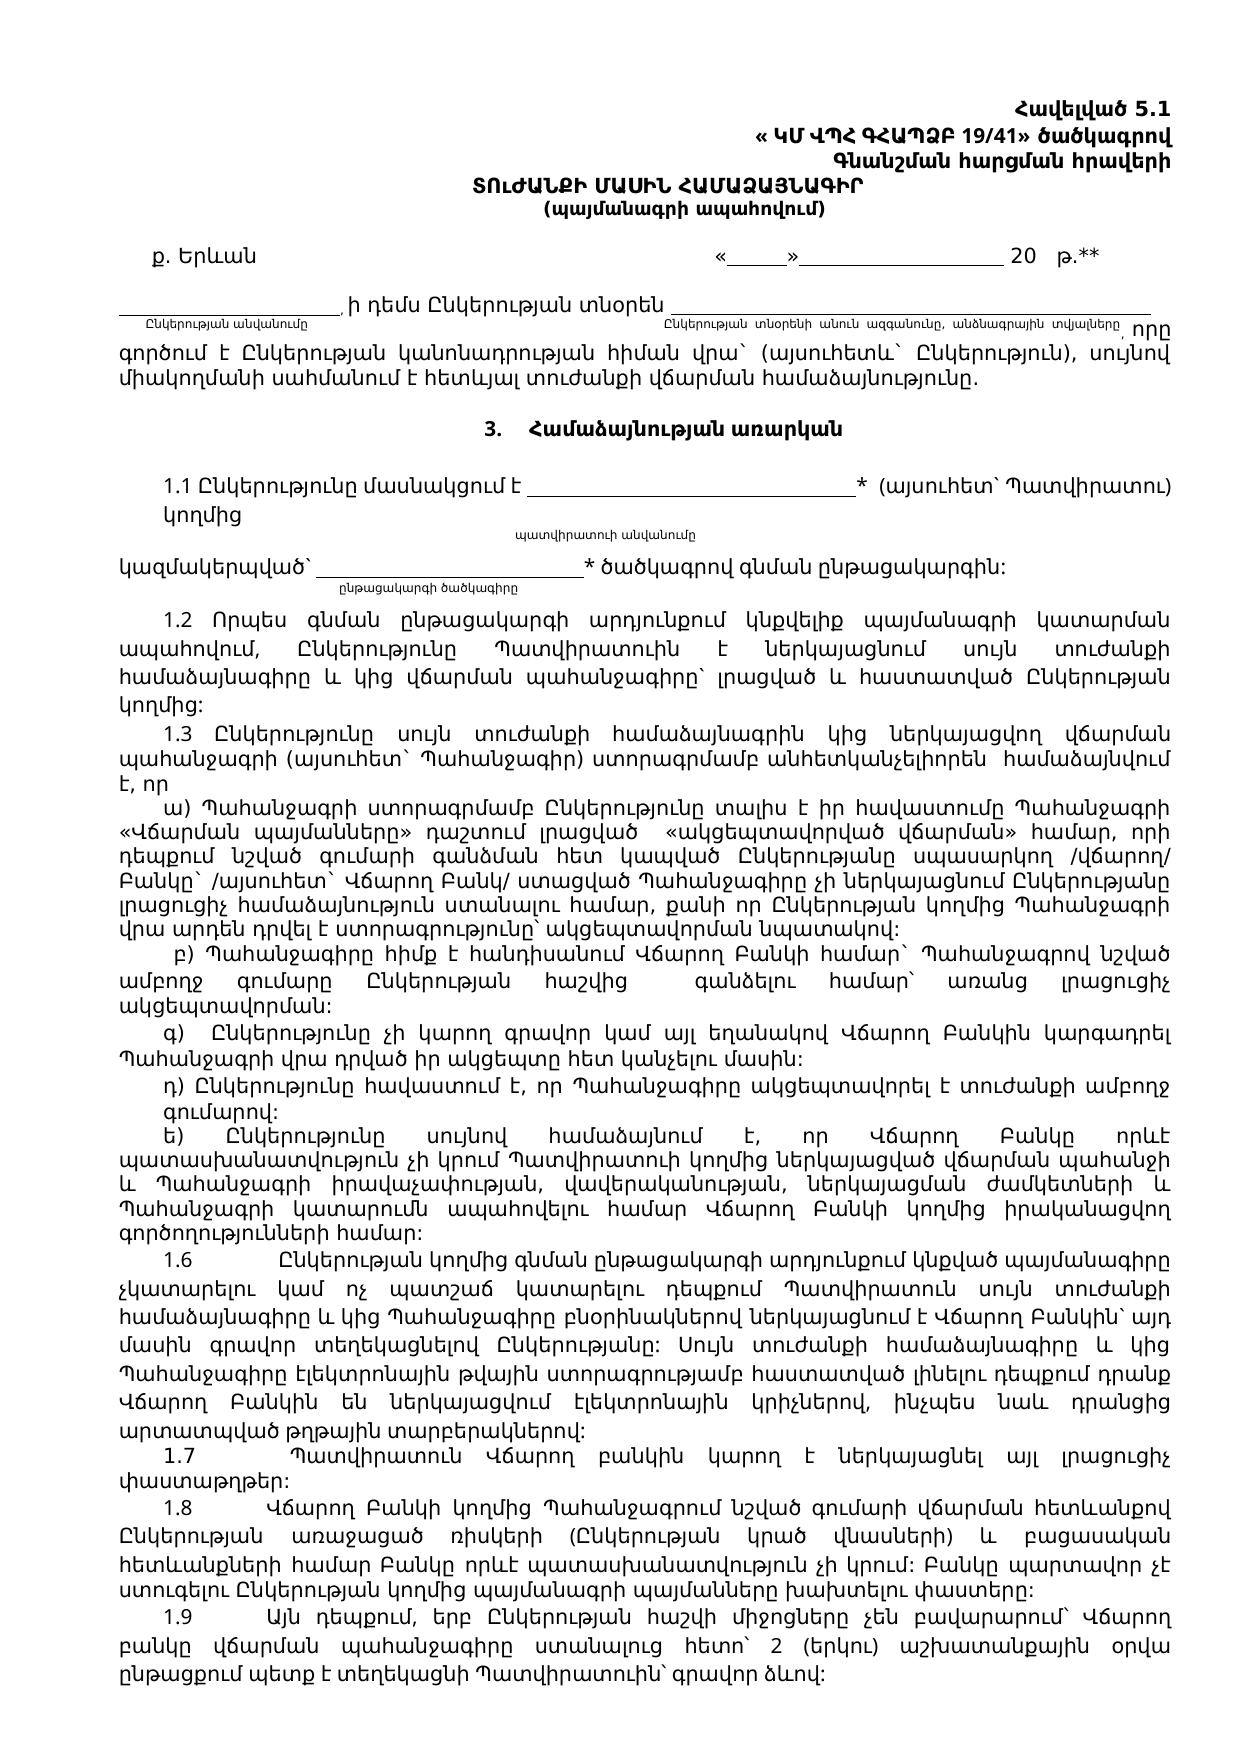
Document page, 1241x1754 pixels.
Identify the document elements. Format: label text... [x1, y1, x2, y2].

text Ընկերության անվանումը Ընկերության տնօրենի անուն ազգանունը, անձնագրային տվյալները, որը գործում է Ընկերության կանոնադրության հիման վրա` (այսուհետև` Ընկերություն), սույնով միակողմանի սահմանում է հետևյալ տուժանքի վճարման համաձայնությունը. [118, 317, 1171, 390]
text 1.2 Որպես գնման ընթացակարգի արդյունքում կնքվելիք պայմանագրի կատարման ապահովում, Ընկերությունը Պատվիրատուին է ներկայացնում սույն տուժանքի համաձայնագիրը և կից վճարման պահանջագիրը` լրացված և հաստատված Ընկերության կողմից: [118, 605, 1171, 719]
list Պատվիրատուն Վճարող բանկին կարող է ներկայացնել այլ լրացուցիչ փաստաթղթեր: [118, 1444, 1171, 1493]
list Վճարող Բանկի կողմից Պահանջագրում նշված գումարի վճարման հետևանքով Ընկերության առաջացած ռիսկերի (Ընկերության կրած վնասների) և բացասական հետևանքների համար Բանկը որևէ պատասխանատվություն չի կրում: Բանկը պարտավոր չէ ստուգելու Ընկերության կողմից պայմանագրի պայմանները խախտելու փաստերը: [118, 1493, 1171, 1602]
list Համաձայնության առարկան [156, 414, 1171, 443]
text ք. Երևան « » 20 թ.** [118, 244, 1171, 268]
text (պայմանագրի ապահովում) [118, 198, 1171, 220]
text 1.1 Ընկերությունը մասնակցում է * (այսուհետ` Պատվիրատու) կողմից [163, 471, 1171, 528]
text , ի դեմս Ընկերության տնօրեն [118, 293, 1171, 317]
text Գնանշման հարցման հրավերի [118, 149, 1171, 174]
text « ԿՄ ՎՊՀ ԳՀԱՊՁԲ 19/41» ծածկագրով [118, 121, 1171, 149]
text ՏՈւԺԱՆՔԻ ՄԱՍԻՆ ՀԱՄԱՁԱՅՆԱԳԻՐ [118, 174, 1171, 198]
text բ) Պահանջագիրը հիմք է հանդիսանում Վճարող Բանկի համար` Պահանջագրով նշված ամբողջ գումարը Ընկերության հաշվից գանձելու համար՝ առանց լրացուցիչ ակցեպտավորման: [118, 942, 1171, 1018]
text կազմակերպված` * ծածկագրով գնման ընթացակարգին: [118, 552, 1171, 581]
text դ) Ընկերությունը հավաստում է, որ Պահանջագիրը ակցեպտավորել է տուժանքի ամբողջ գումարով: [163, 1071, 1171, 1124]
text գ) Ընկերությունը չի կարող գրավոր կամ այլ եղանակով Վճարող Բանկին կարգադրել Պահանջագրի վրա դրված իր ակցեպտը հետ կանչելու մասին: [118, 1018, 1171, 1071]
text պատվիրատուի անվանումը [163, 528, 1171, 552]
list Ընկերության կողմից գնման ընթացակարգի արդյունքում կնքված պայմանագիրը չկատարելու կամ ոչ պատշաճ կատարելու դեպքում Պատվիրատուն սույն տուժանքի համաձայնագիրը և կից Պահանջագիրը բնօրինակներով ներկայացնում է Վճարող Բանկին` այդ մասին գրավոր տեղեկացնելով Ընկերությանը: Սույն տուժանքի համաձայնագիրը և կից Պահանջագիրը էլեկտրոնային թվային ստորագրությամբ հաստատված լինելու դեպքում դրանք Վճարող Բանկին են ներկայացվում էլեկտրոնային կրիչներով, ինչպես նաև դրանցից արտատպված թղթային տարբերակներով: [118, 1245, 1171, 1444]
text ա) Պահանջագրի ստորագրմամբ Ընկերությունը տալիս է իր հավաստումը Պահանջագրի «Վճարման պայմանները» դաշտում լրացված «ակցեպտավորված վճարման» համար, որի դեպքում նշված գումարի գանձման հետ կապված Ընկերությանը սպասարկող /վճարող/ Բանկը` /այսուհետ` Վճարող Բանկ/ ստացված Պահանջագիրը չի ներկայացնում Ընկերությանը լրացուցիչ համաձայնություն ստանալու համար, քանի որ Ընկերության կողմից Պահանջագրի վրա արդեն դրվել է ստորագրությունը՝ ակցեպտավորման նպատակով: [118, 796, 1171, 942]
text ընթացակարգի ծածկագիրը [163, 581, 1171, 605]
text ե) Ընկերությունը սույնով համաձայնում է, որ Վճարող Բանկը որևէ պատասխանատվություն չի կրում Պատվիրատուի կողմից ներկայացված վճարման պահանջի և Պահանջագրի իրավաչափության, վավերականության, ներկայացման ժամկետների և Պահանջագրի կատարումն ապահովելու համար Վճարող Բանկի կողմից իրականացվող գործողությունների համար: [118, 1124, 1171, 1245]
text Հավելված 5.1 [118, 97, 1171, 121]
list Այն դեպքում, երբ Ընկերության հաշվի միջոցները չեն բավարարում՝ Վճարող բանկը վճարման պահանջագիրը ստանալուց հետո՝ 2 (երկու) աշխատանքային օրվա ընթացքում պետք է տեղեկացնի Պատվիրատուին՝ գրավոր ձևով: [118, 1602, 1171, 1688]
text 1.3 Ընկերությունը սույն տուժանքի համաձայնագրին կից ներկայացվող վճարման պահանջագրի (այսուհետ` Պահանջագիր) ստորագրմամբ անհետկանչելիորեն համաձայնվում է, որ [118, 719, 1171, 796]
